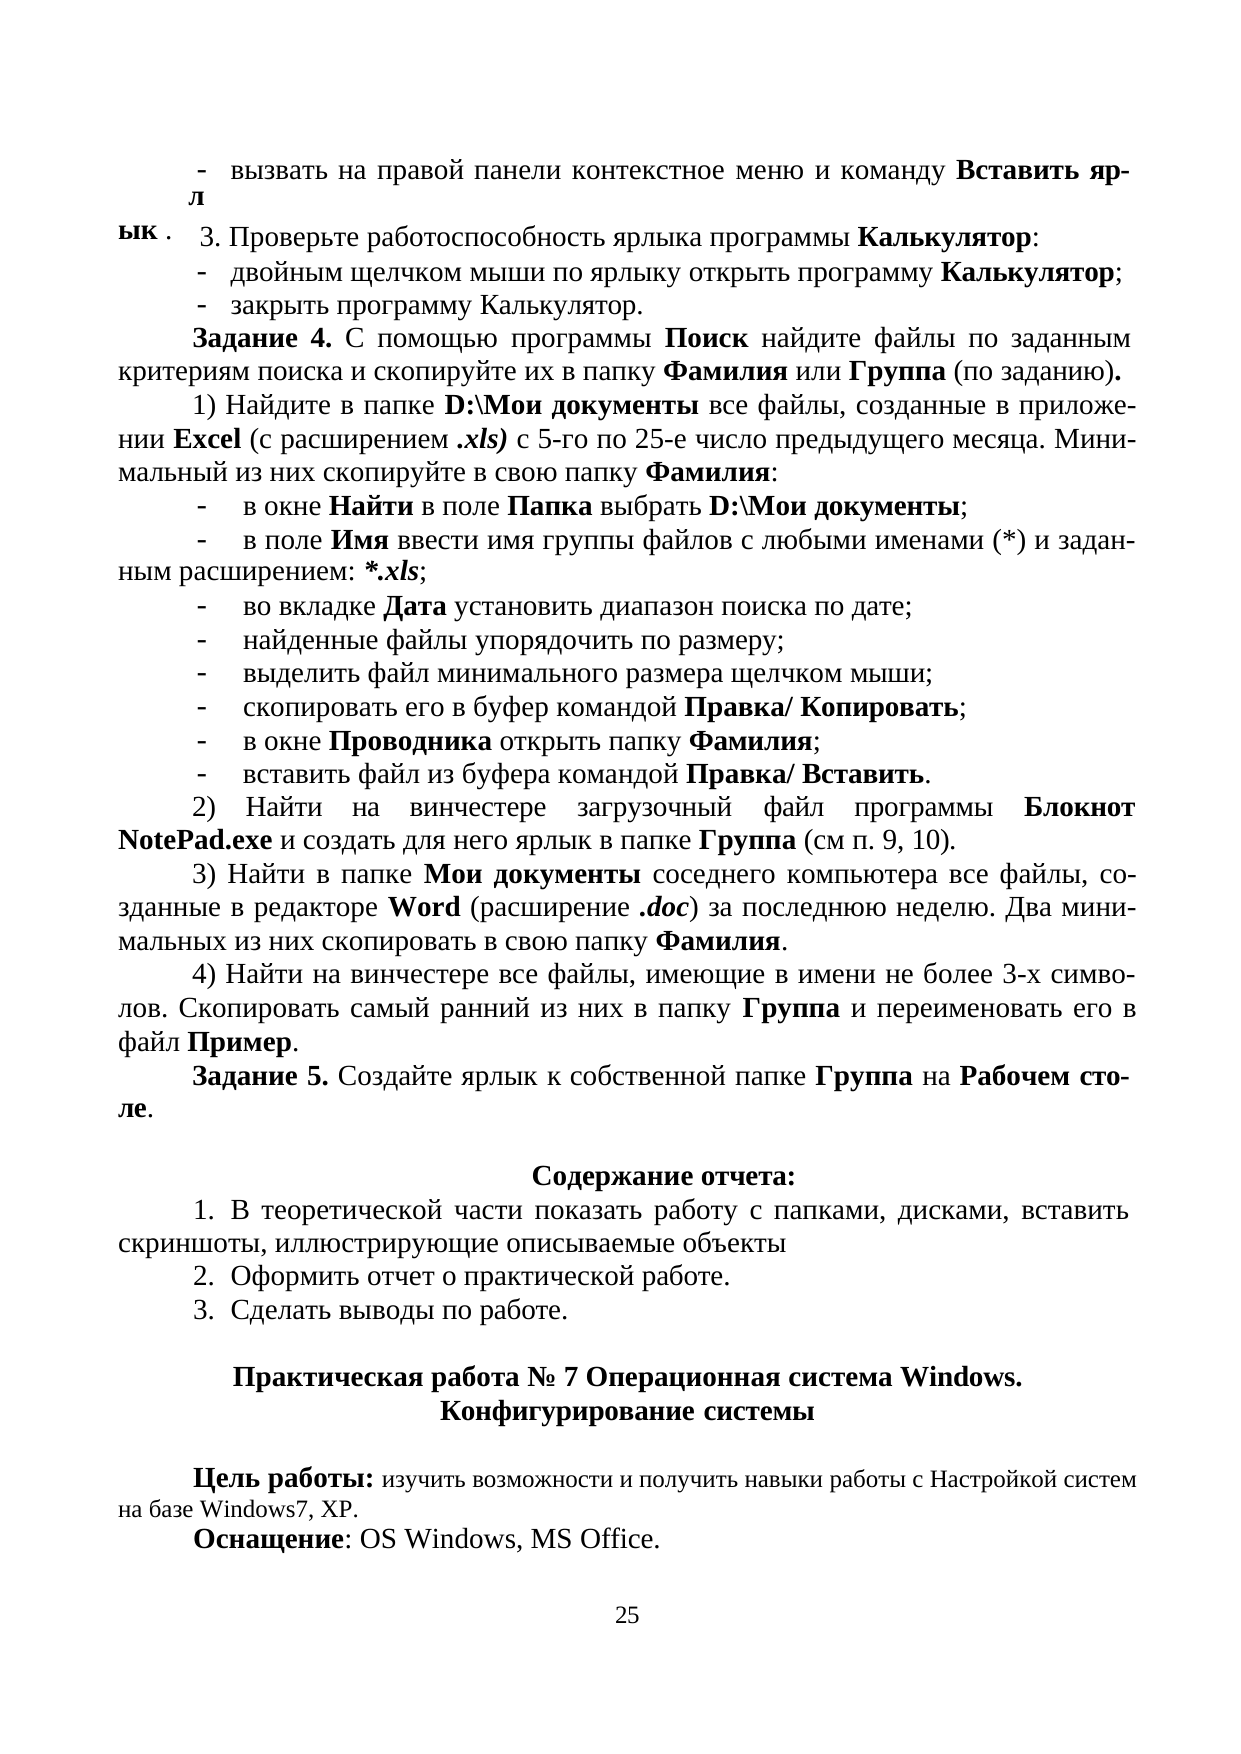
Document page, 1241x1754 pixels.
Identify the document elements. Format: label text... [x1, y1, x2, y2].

subtitle Практическая работа № 7 Операционная система Windows. [162, 1359, 1093, 1393]
list в поле Имя ввести имя группы файлов с любыми именами (*) и задан- ным расширением: *.xls; [118, 523, 1137, 587]
list Проверьте работоспособность ярлыка программы Калькулятор: [199, 220, 1166, 253]
list скопировать его в буфер командой Правка/ Копировать; [193, 689, 1166, 723]
list Найти на винчестере все файлы, имеющие в имени не более 3-х симво- лов. Скопировать самый ранний из них в папку Группа и переименовать его в файл Пример. [118, 957, 1137, 1057]
list Сделать выводы по работе. [193, 1292, 1166, 1326]
text критериям поиска и скопируйте их в папку Фамилия или Группа (по заданию). [118, 354, 1166, 387]
list найденные файлы упорядочить по размеру; [193, 622, 1166, 656]
list Оформить отчет о практической работе. [193, 1259, 1166, 1292]
list в окне Найти в поле Папка выбрать D:\Мои документы; [193, 488, 1166, 522]
list Найдите в папке D:\Мои документы все файлы, созданные в приложе- нии Excel (с расширением .xls) с 5-го по 25-е число предыдущего месяца. Мини- мальный из них скопируйте в свою папку Фамилия: [118, 387, 1137, 488]
list закрыть программу Калькулятор. [193, 288, 1166, 321]
subtitle лык . [118, 178, 188, 245]
list двойным щелчком мыши по ярлыку открыть программу Калькулятор; [193, 253, 1166, 288]
text Задание 5. Создайте ярлык к собственной папке Группа на Рабочем сто- [192, 1058, 1166, 1091]
subtitle Конфигурирование системы [239, 1393, 1015, 1427]
text Задание 4. С помощью программы Поиск найдите файлы по заданным [192, 321, 1166, 354]
text Оснащение: OS Windows, MS Office. [193, 1522, 1166, 1556]
subtitle Содержание отчета: [531, 1158, 1166, 1192]
list выделить файл минимального размера щелчком мыши; [193, 656, 1166, 689]
list В теоретической части показать работу с папками, дисками, вставить скриншоты, иллюстрирующие описываемые объекты [118, 1192, 1137, 1259]
list в окне Проводника открыть папку Фамилия; [193, 723, 1166, 757]
text ле. [118, 1091, 1166, 1124]
list во вкладке Дата установить диапазон поиска по дате; [193, 587, 1166, 622]
list Найти на винчестере загрузочный файл программы Блокнот [192, 790, 1166, 822]
list Найти в папке Мои документы соседнего компьютера все файлы, со- зданные в редакторе Word (расширение .doc) за последнюю неделю. Два мини- мальных из них скопировать в свою папку Фамилия. [118, 856, 1137, 957]
text Цель работы: изучить возможности и получить навыки работы с Настройкой систем на базе Windows7, XP. [118, 1460, 1137, 1522]
list вызвать на правой панели контекстное меню и команду Вставить яр- [193, 152, 1166, 188]
text NotePad.exe и создать для него ярлык в папке Группа (см п. 9, 10). [118, 822, 1166, 856]
list вставить файл из буфера командой Правка/ Вставить. [193, 757, 1166, 790]
